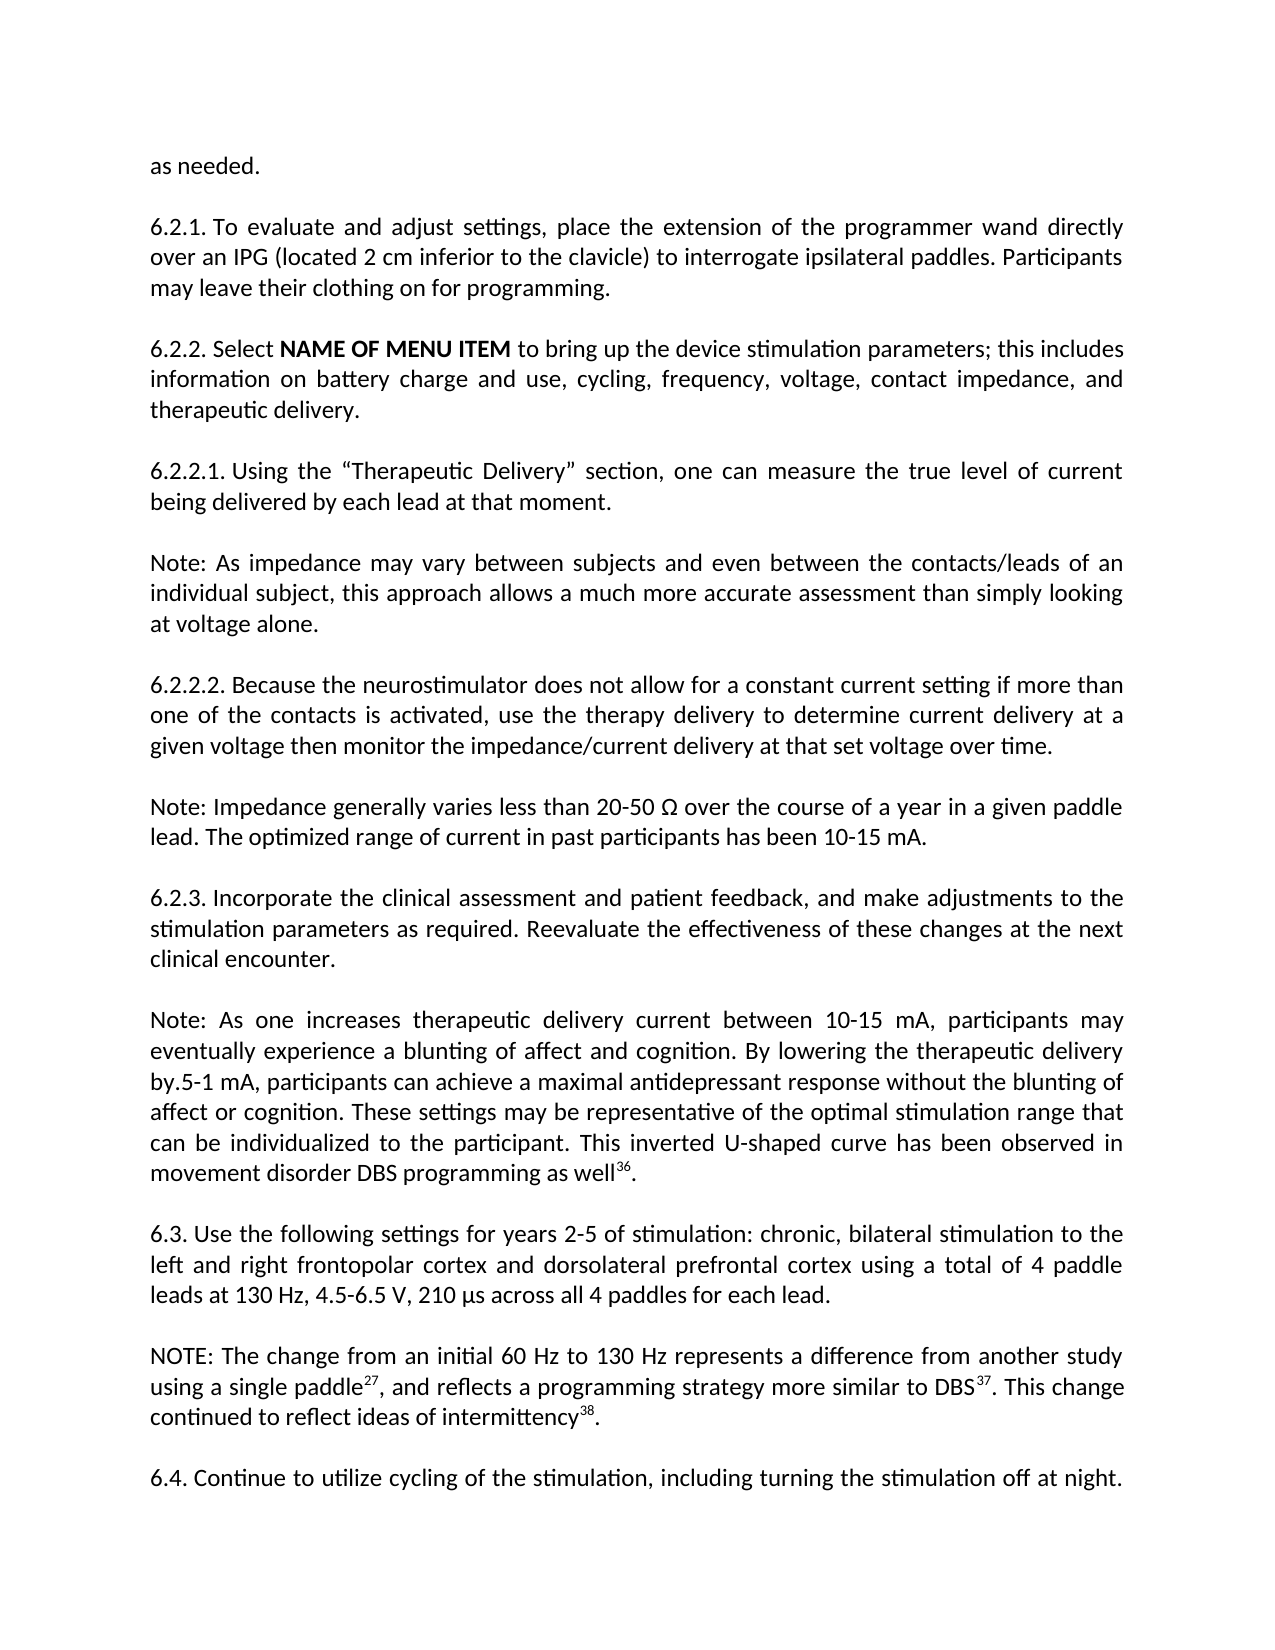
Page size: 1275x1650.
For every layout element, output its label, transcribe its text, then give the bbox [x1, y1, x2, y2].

list Incorporate the clinical assessment and patient feedback, and make adjustments to the stimulation parameters as required. Reevaluate the effectiveness of these changes at the next clinical encounter. [150, 882, 1125, 974]
text NOTE: The change from an initial 60 Hz to 130 Hz represents a difference from another study using a single paddle27, and reflects a programming strategy more similar to DBS37. This change continued to reflect ideas of intermittency38. [150, 1340, 1125, 1432]
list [150, 150, 1125, 181]
list Use the following settings for years 2-5 of stimulation: chronic, bilateral stimulation to the left and right frontopolar cortex and dorsolateral prefrontal cortex using a total of 4 paddle leads at 130 Hz, 4.5-6.5 V, 210 μs across all 4 paddles for each lead. [150, 1218, 1125, 1310]
text Note: As impedance may vary between subjects and even between the contacts/leads of an individual subject, this approach allows a much more accurate assessment than simply looking at voltage alone. [150, 547, 1125, 638]
text Note: As one increases therapeutic delivery current between 10-15 mA, participants may eventually experience a blunting of affect and cognition. By lowering the therapeutic delivery by.5-1 mA, participants can achieve a maximal antidepressant response without the blunting of affect or cognition. These settings may be representative of the optimal stimulation range that can be individualized to the participant. This inverted U-shaped curve has been observed in movement disorder DBS programming as well36. [150, 1004, 1125, 1188]
text Note: Impedance generally varies less than 20-50 Ω over the course of a year in a given paddle lead. The optimized range of current in past participants has been 10-15 mA. [150, 791, 1125, 852]
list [150, 1462, 1125, 1493]
list Select NAME OF MENU ITEM to bring up the device stimulation parameters; this includes information on battery charge and use, cycling, frequency, voltage, contact impedance, and therapeutic delivery. [150, 333, 1125, 425]
list To evaluate and adjust settings, place the extension of the programmer wand directly over an IPG (located 2 cm inferior to the clavicle) to interrogate ipsilateral paddles. Participants may leave their clothing on for programming. [150, 211, 1125, 303]
list Because the neurostimulator does not allow for a constant current setting if more than one of the contacts is activated, use the therapy delivery to determine current delivery at a given voltage then monitor the impedance/current delivery at that set voltage over time. [150, 669, 1125, 760]
list Using the “Therapeutic Delivery” section, one can measure the true level of current being delivered by each lead at that moment. [150, 455, 1125, 516]
